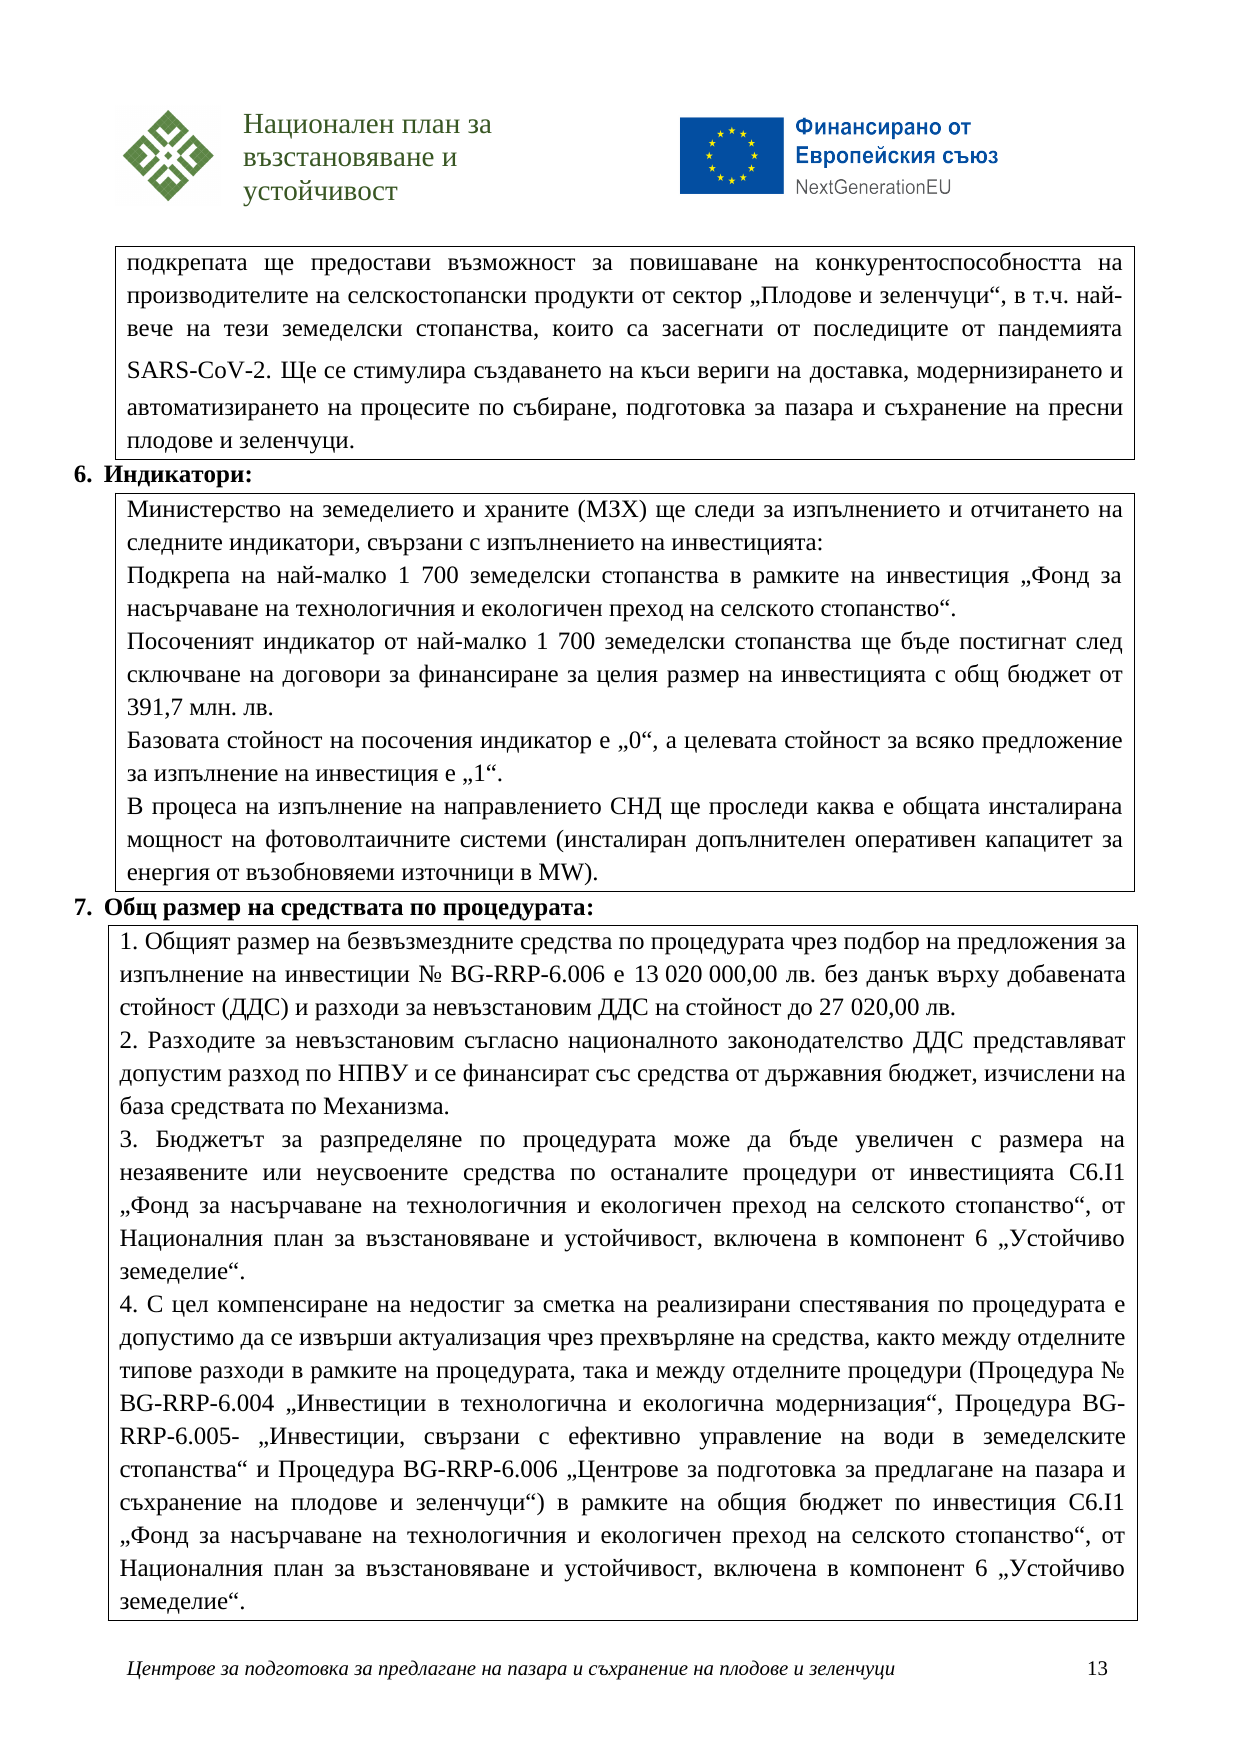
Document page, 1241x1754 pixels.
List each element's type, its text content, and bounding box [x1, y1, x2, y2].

picture [114, 105, 222, 206]
picture [672, 105, 1028, 204]
table_header Министерство на земеделието и храните (МЗХ) ще следи за изпълнението и отчитането на следните индикатори, свързани с изпълнението на инвестицията: Подкрепа на най-малко 1 700 земеделски стопанства в рамките на инвестиция „Фонд за насърчаване на технологичния и екологичен преход на селското стопанство“. Посоченият индикатор от най-малко 1 700 земеделски стопанства ще бъде постигнат след сключване на договори за финансиране за целия размер на инвестицията с общ бюджет от 391,7 млн. лв. Базовата стойност на посочения индикатор е „0“, а целевата стойност за всяко предложение за изпълнение на инвестиция е „1“. В процеса на изпълнение на направлението СНД ще проследи каква е общата инсталирана мощност на фотоволтаичните системи (инсталиран допълнителен оперативен капацитет за енергия от възобновяеми източници в MW). [116, 494, 1134, 891]
list Индикатори: [73, 459, 1108, 488]
list Общ размер на средствата по процедурата: [73, 892, 1108, 920]
